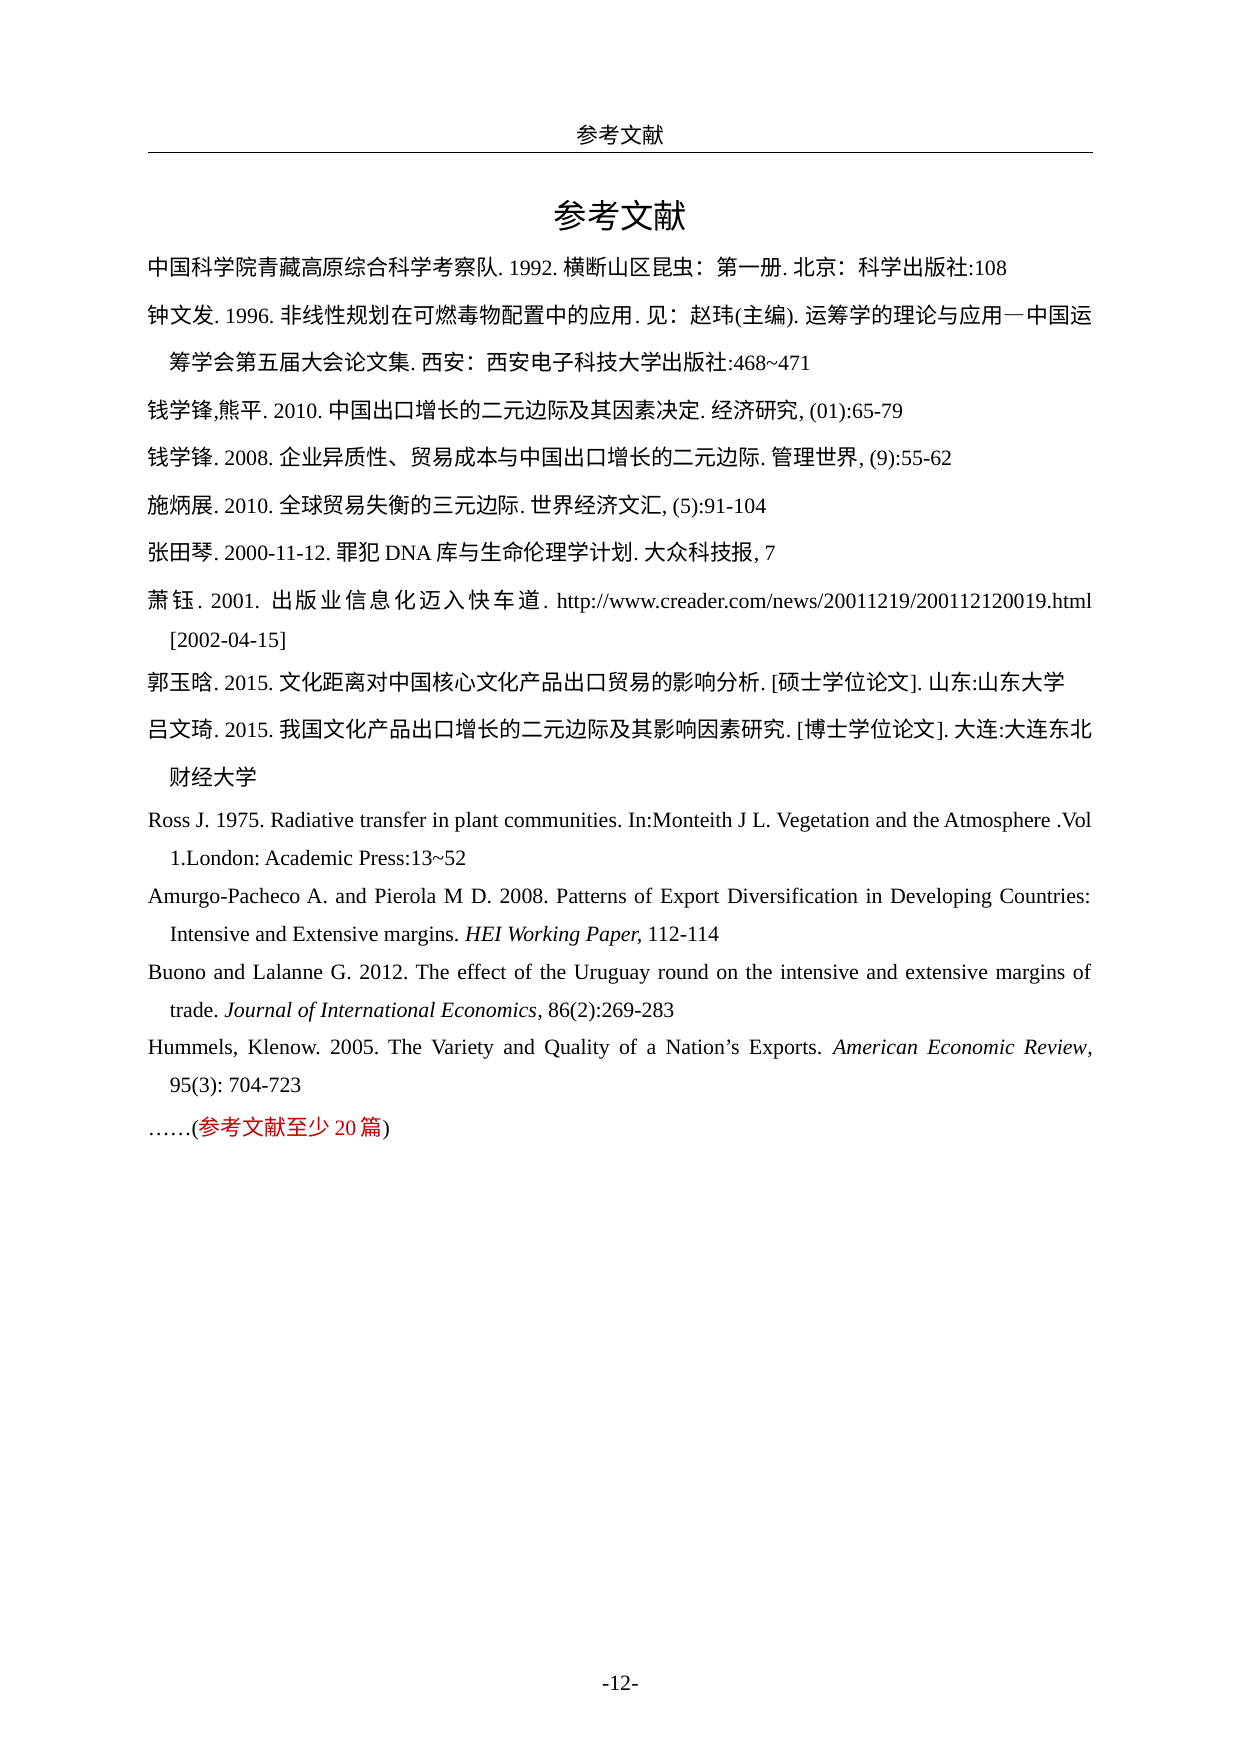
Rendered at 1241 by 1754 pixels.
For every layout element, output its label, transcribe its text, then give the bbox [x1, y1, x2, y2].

text 施炳展. 2010. 全球贸易失衡的三元边际. 世界经济文汇, (5):91-104 [148, 488, 1093, 519]
subtitle 参考文献 [148, 190, 1093, 238]
text 钱学锋. 2008. 企业异质性、贸易成本与中国出口增长的二元边际. 管理世界, (9):55-62 [148, 440, 1093, 472]
text 吕文琦. 2015. 我国文化产品出口增长的二元边际及其影响因素研究. [博士学位论文]. 大连:大连东北财经大学 [148, 712, 1093, 792]
text Hummels, Klenow. 2005. The Variety and Quality of a Nation’s Exports. American Economic Review, 95(3): 704-723 [148, 1034, 1093, 1097]
text 钱学锋,熊平. 2010. 中国出口增长的二元边际及其因素决定. 经济研究, (01):65-79 [148, 393, 1093, 424]
text 钟文发. 1996. 非线性规划在可燃毒物配置中的应用. 见：赵玮(主编). 运筹学的理论与应用—中国运筹学会第五届大会论文集. 西安：西安电子科技大学出版社:468~471 [148, 298, 1093, 377]
text 中国科学院青藏高原综合科学考察队. 1992. 横断山区昆虫：第一册. 北京：科学出版社:108 [148, 250, 1093, 282]
text Ross J. 1975. Radiative transfer in plant communities. In:Monteith J L. Vegetation and the Atmosphere .Vol 1.London: Academic Press:13~52 [148, 807, 1093, 871]
text 郭玉晗. 2015. 文化距离对中国核心文化产品出口贸易的影响分析. [硕士学位论文]. 山东:山东大学 [148, 665, 1093, 697]
text Buono and Lalanne G. 2012. The effect of the Uruguay round on the intensive and extensive margins of trade. Journal of International Economics, 86(2):269-283 [148, 959, 1093, 1022]
text 萧钰. 2001. 出版业信息化迈入快车道. http://www.creader.com/news/20011219/200112120019.html [2002-04-15] [148, 583, 1093, 652]
text ……(参考文献至少20篇) [148, 1110, 1093, 1142]
text 张田琴. 2000-11-12. 罪犯DNA库与生命伦理学计划. 大众科技报, 7 [148, 535, 1093, 567]
text Amurgo-Pacheco A. and Pierola M D. 2008. Patterns of Export Diversification in Developing Countries: Intensive and Extensive margins. HEI Working Paper, 112-114 [148, 883, 1093, 946]
